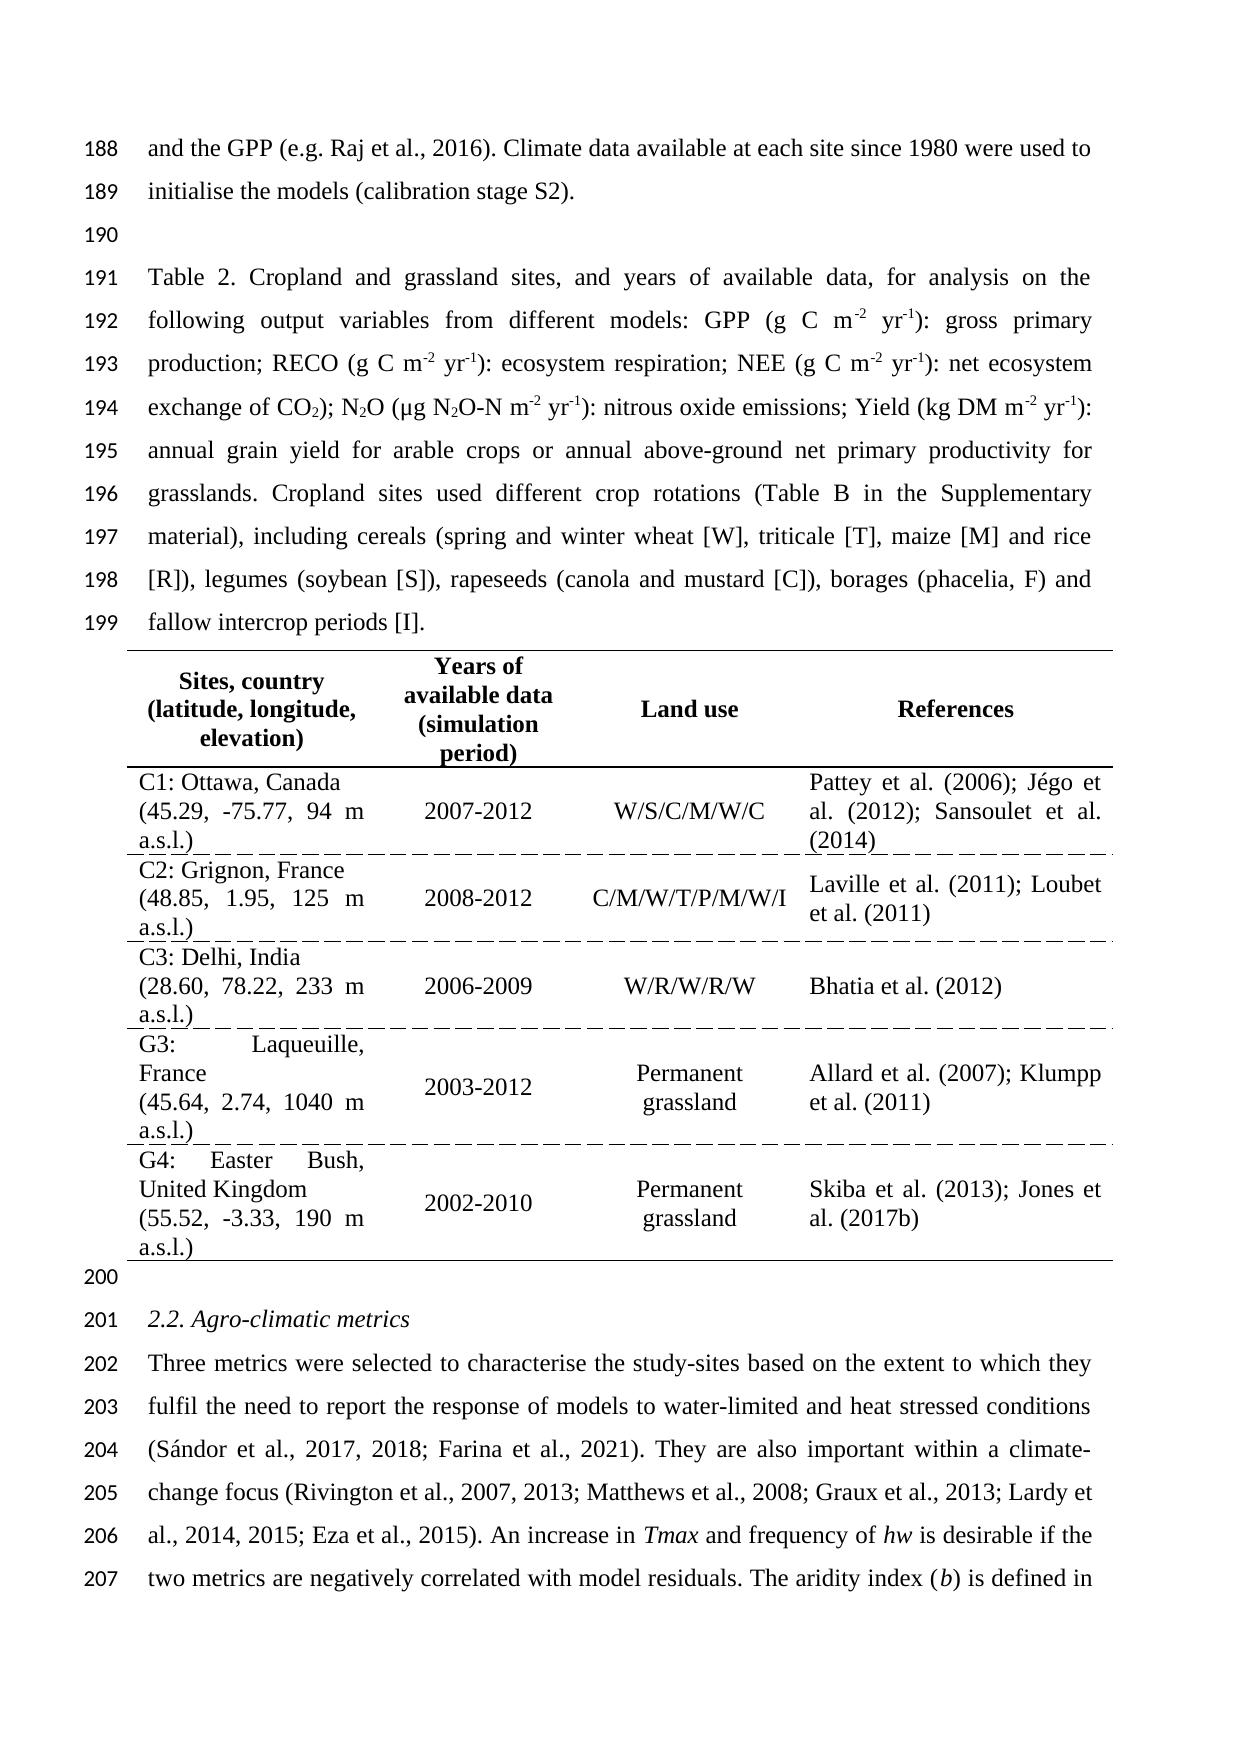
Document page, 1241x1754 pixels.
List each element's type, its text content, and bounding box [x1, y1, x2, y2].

table_cell C2: Grignon, France (48.85, 1.95, 125 m a.s.l.) [127, 854, 376, 941]
table_cell Bhatia et al. (2012) [798, 941, 1113, 1028]
table_cell C/M/W/T/P/M/W/I [581, 854, 798, 941]
table_cell 2002-2010 [376, 1144, 581, 1260]
table_cell Skiba et al. (2013); Jones et al. (2017b) [798, 1144, 1113, 1260]
table_header References [798, 651, 1113, 766]
table_cell Permanent grassland [581, 1028, 798, 1144]
table_cell Pattey et al. (2006); Jégo et al. (2012); Sansoulet et al. (2014) [798, 768, 1113, 854]
table_cell G3: Laqueuille, France (45.64, 2.74, 1040 m a.s.l.) [127, 1028, 376, 1144]
table_header Land use [581, 651, 798, 766]
table_header Sites, country (latitude, longitude, elevation) [127, 651, 376, 766]
table_cell C3: Delhi, India (28.60, 78.22, 233 m a.s.l.) [127, 941, 376, 1028]
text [148, 133, 1093, 205]
table_cell Laville et al. (2011); Loubet et al. (2011) [798, 854, 1113, 941]
text Table 2. Cropland and grassland sites, and years of available data, for analysis on the following output variables from different models: GPP (g C m-2 yr-1): gross primary production; RECO (g C m-2 yr-1): ecosystem respiration; NEE (g C m-2 yr-1): net ecosystem exchange of CO2); N2O (μg N2O-N m-2 yr-1): nitrous oxide emissions; Yield (kg DM m-2 yr-1): annual grain yield for arable crops or annual above‐ground net primary productivity for grasslands. Cropland sites used different crop rotations (Table B in the Supplementary material), including cereals (spring and winter wheat [W], triticale [T], maize [M] and rice [R]), legumes (soybean [S]), rapeseeds (canola and mustard [C]), borages (phacelia, F) and fallow intercrop periods [I]. [148, 262, 1093, 636]
table_cell Allard et al. (2007); Klumpp et al. (2011) [798, 1028, 1113, 1144]
text 2.2. Agro-climatic metrics [148, 1304, 1093, 1333]
table_cell 2007-2012 [376, 768, 581, 854]
table_cell W/S/C/M/W/C [581, 768, 798, 854]
table_cell G4: Easter Bush, United Kingdom (55.52, -3.33, 190 m a.s.l.) [127, 1144, 376, 1260]
table_cell Permanent grassland [581, 1144, 798, 1260]
table_header Years of available data (simulation period) [376, 651, 581, 766]
table_cell 2003-2012 [376, 1028, 581, 1144]
table_cell W/R/W/R/W [581, 941, 798, 1028]
table_cell C1: Ottawa, Canada (45.29, -75.77, 94 m a.s.l.) [127, 768, 376, 854]
table_cell 2008-2012 [376, 854, 581, 941]
table_cell 2006-2009 [376, 941, 581, 1028]
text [148, 1348, 1093, 1592]
